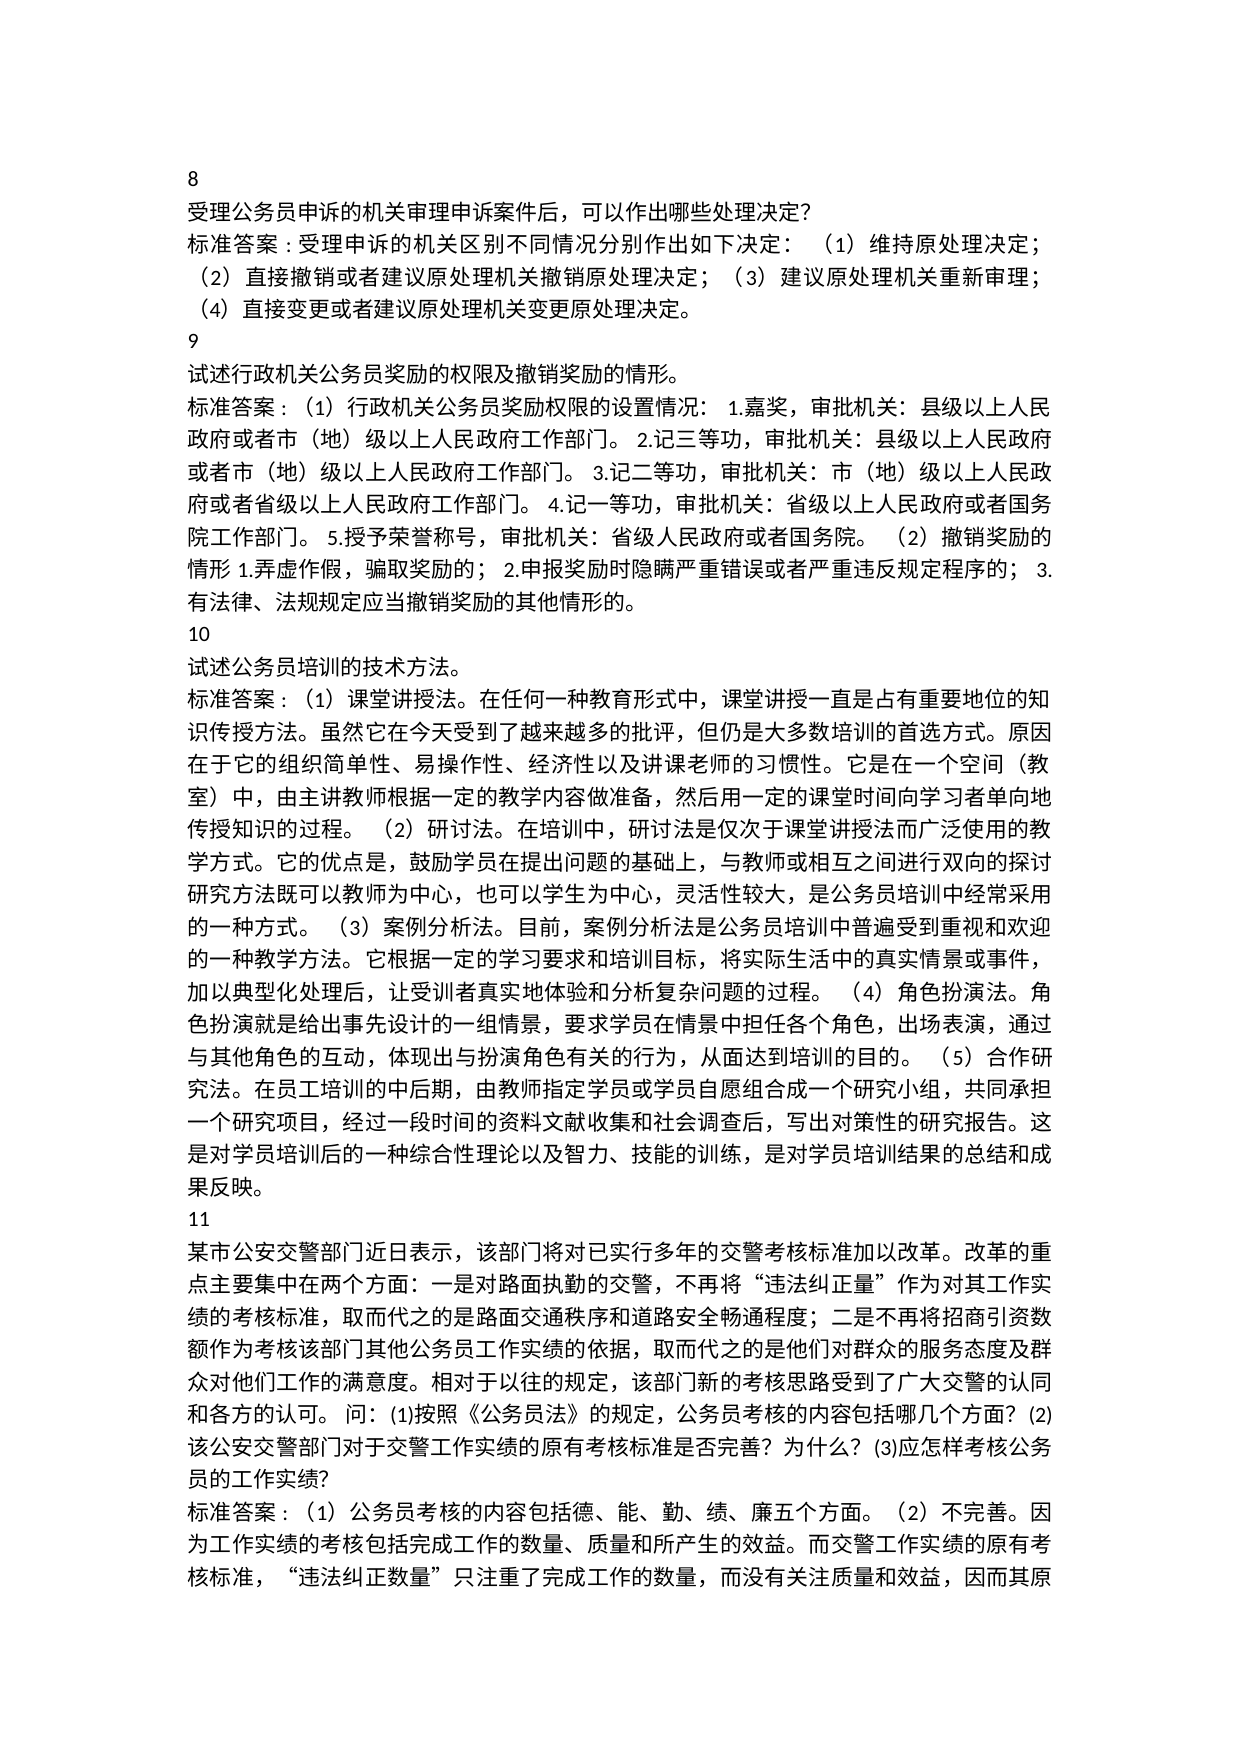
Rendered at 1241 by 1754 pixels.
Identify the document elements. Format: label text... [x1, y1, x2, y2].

text 标准答案 : （1）课堂讲授法。在任何一种教育形式中，课堂讲授一直是占有重要地位的知识传授方法。虽然它在今天受到了越来越多的批评，但仍是大多数培训的首选方式。原因在于它的组织简单性、易操作性、经济性以及讲课老师的习惯性。它是在一个空间（教室）中，由主讲教师根据一定的教学内容做准备，然后用一定的课堂时间向学习者单向地传授知识的过程。 （2）研讨法。在培训中，研讨法是仅次于课堂讲授法而广泛使用的教学方式。它的优点是，鼓励学员在提出问题的基础上，与教师或相互之间进行双向的探讨。研究方法既可以教师为中心，也可以学生为中心，灵活性较大，是公务员培训中经常采用的一种方式。 （3）案例分析法。目前，案例分析法是公务员培训中普遍受到重视和欢迎的一种教学方法。它根据一定的学习要求和培训目标，将实际生活中的真实情景或事件，加以典型化处理后，让受训者真实地体验和分析复杂问题的过程。 （4）角色扮演法。角色扮演就是给出事先设计的一组情景，要求学员在情景中担任各个角色，出场表演，通过与其他角色的互动，体现出与扮演角色有关的行为，从面达到培训的目的。 （5）合作研究法。在员工培训的中后期，由教师指定学员或学员自愿组合成一个研究小组，共同承担一个研究项目，经过一段时间的资料文献收集和社会调查后，写出对策性的研究报告。这是对学员培训后的一种综合性理论以及智力、技能的训练，是对学员培训结果的总结和成果反映。 [187, 682, 1053, 1202]
text 9 [187, 324, 1053, 357]
text 某市公安交警部门近日表示，该部门将对已实行多年的交警考核标准加以改革。改革的重点主要集中在两个方面：一是对路面执勤的交警，不再将“违法纠正量”作为对其工作实绩的考核标准，取而代之的是路面交通秩序和道路安全畅通程度；二是不再将招商引资数额作为考核该部门其他公务员工作实绩的依据，取而代之的是他们对群众的服务态度及群众对他们工作的满意度。相对于以往的规定，该部门新的考核思路受到了广大交警的认同和各方的认可。 问：(1)按照《公务员法》的规定，公务员考核的内容包括哪几个方面？(2)该公安交警部门对于交警工作实绩的原有考核标准是否完善？为什么？(3)应怎样考核公务员的工作实绩？ [187, 1234, 1053, 1494]
text 标准答案 : 受理申诉的机关区别不同情况分别作出如下决定： （1）维持原处理决定；（2）直接撤销或者建议原处理机关撤销原处理决定；（3）建议原处理机关重新审理；（4）直接变更或者建议原处理机关变更原处理决定。 [187, 227, 1053, 324]
text 10 [187, 617, 1053, 649]
text 试述公务员培训的技术方法。 [187, 649, 1053, 682]
text 8 [187, 162, 1053, 194]
text 11 [187, 1202, 1053, 1234]
text 标准答案 : （1）行政机关公务员奖励权限的设置情况： 1.嘉奖，审批机关：县级以上人民政府或者市（地）级以上人民政府工作部门。 2.记三等功，审批机关：县级以上人民政府或者市（地）级以上人民政府工作部门。 3.记二等功，审批机关：市（地）级以上人民政府或者省级以上人民政府工作部门。 4.记一等功，审批机关：省级以上人民政府或者国务院工作部门。 5.授予荣誉称号，审批机关：省级人民政府或者国务院。 （2）撤销奖励的情形 1.弄虚作假，骗取奖励的； 2.申报奖励时隐瞒严重错误或者严重违反规定程序的； 3.有法律、法规规定应当撤销奖励的其他情形的。 [187, 389, 1053, 617]
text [187, 1494, 1053, 1592]
text 受理公务员申诉的机关审理申诉案件后，可以作出哪些处理决定？ [187, 194, 1053, 227]
text 试述行政机关公务员奖励的权限及撤销奖励的情形。 [187, 357, 1053, 389]
